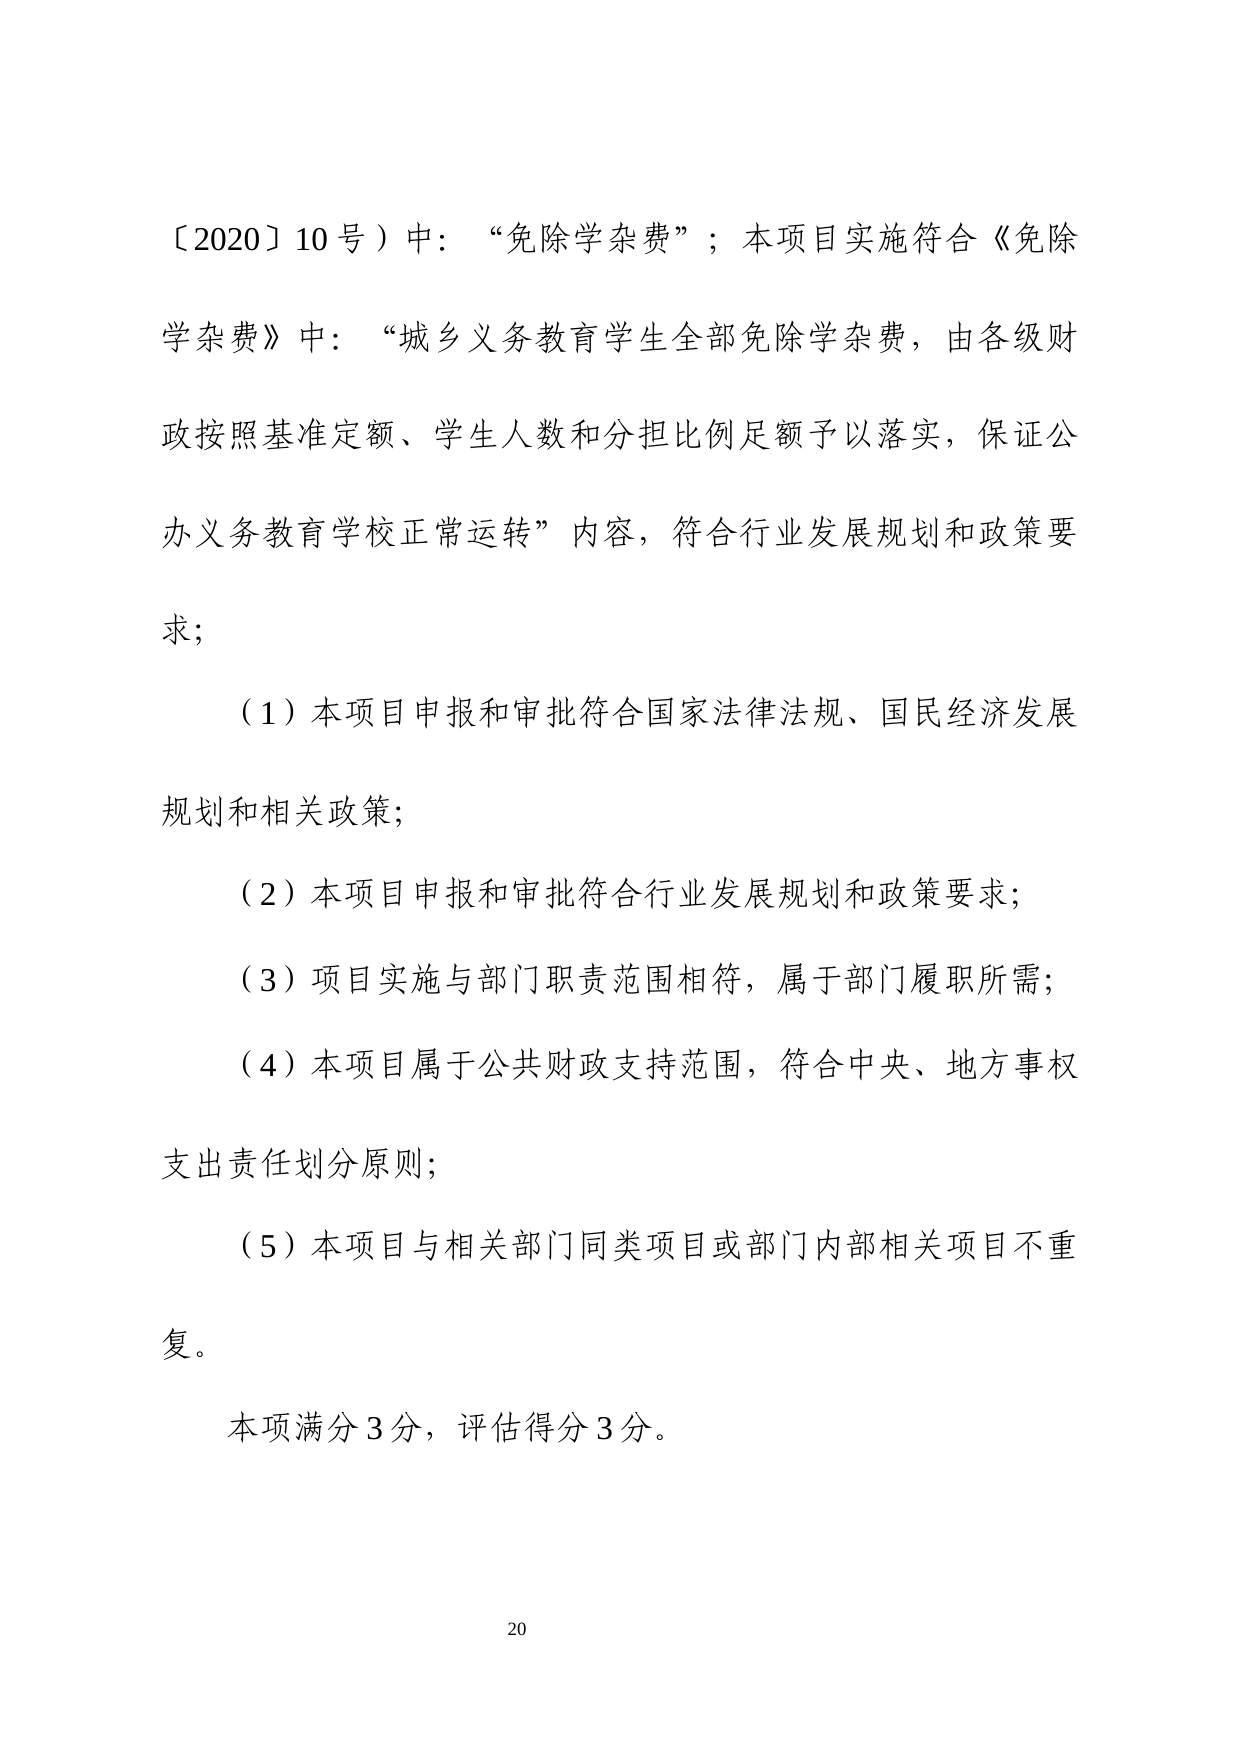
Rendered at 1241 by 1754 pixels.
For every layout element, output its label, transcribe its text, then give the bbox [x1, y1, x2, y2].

text （3）项目实施与部门职责范围相符，属于部门履职所需； [159, 945, 1081, 1010]
text （4）本项目属于公共财政支持范围，符合中央、地方事权支出责任划分原则； [159, 1031, 1081, 1193]
text 本项满分3分，评估得分3分。 [159, 1393, 1081, 1458]
text （2）本项目申报和审批符合行业发展规划和政策要求； [159, 860, 1081, 925]
text （1）本项目申报和审批符合国家法律法规、国民经济发展规划和相关政策； [159, 679, 1081, 841]
text （5）本项目与相关部门同类项目或部门内部相关项目不重复。 [159, 1212, 1081, 1374]
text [159, 205, 1081, 660]
